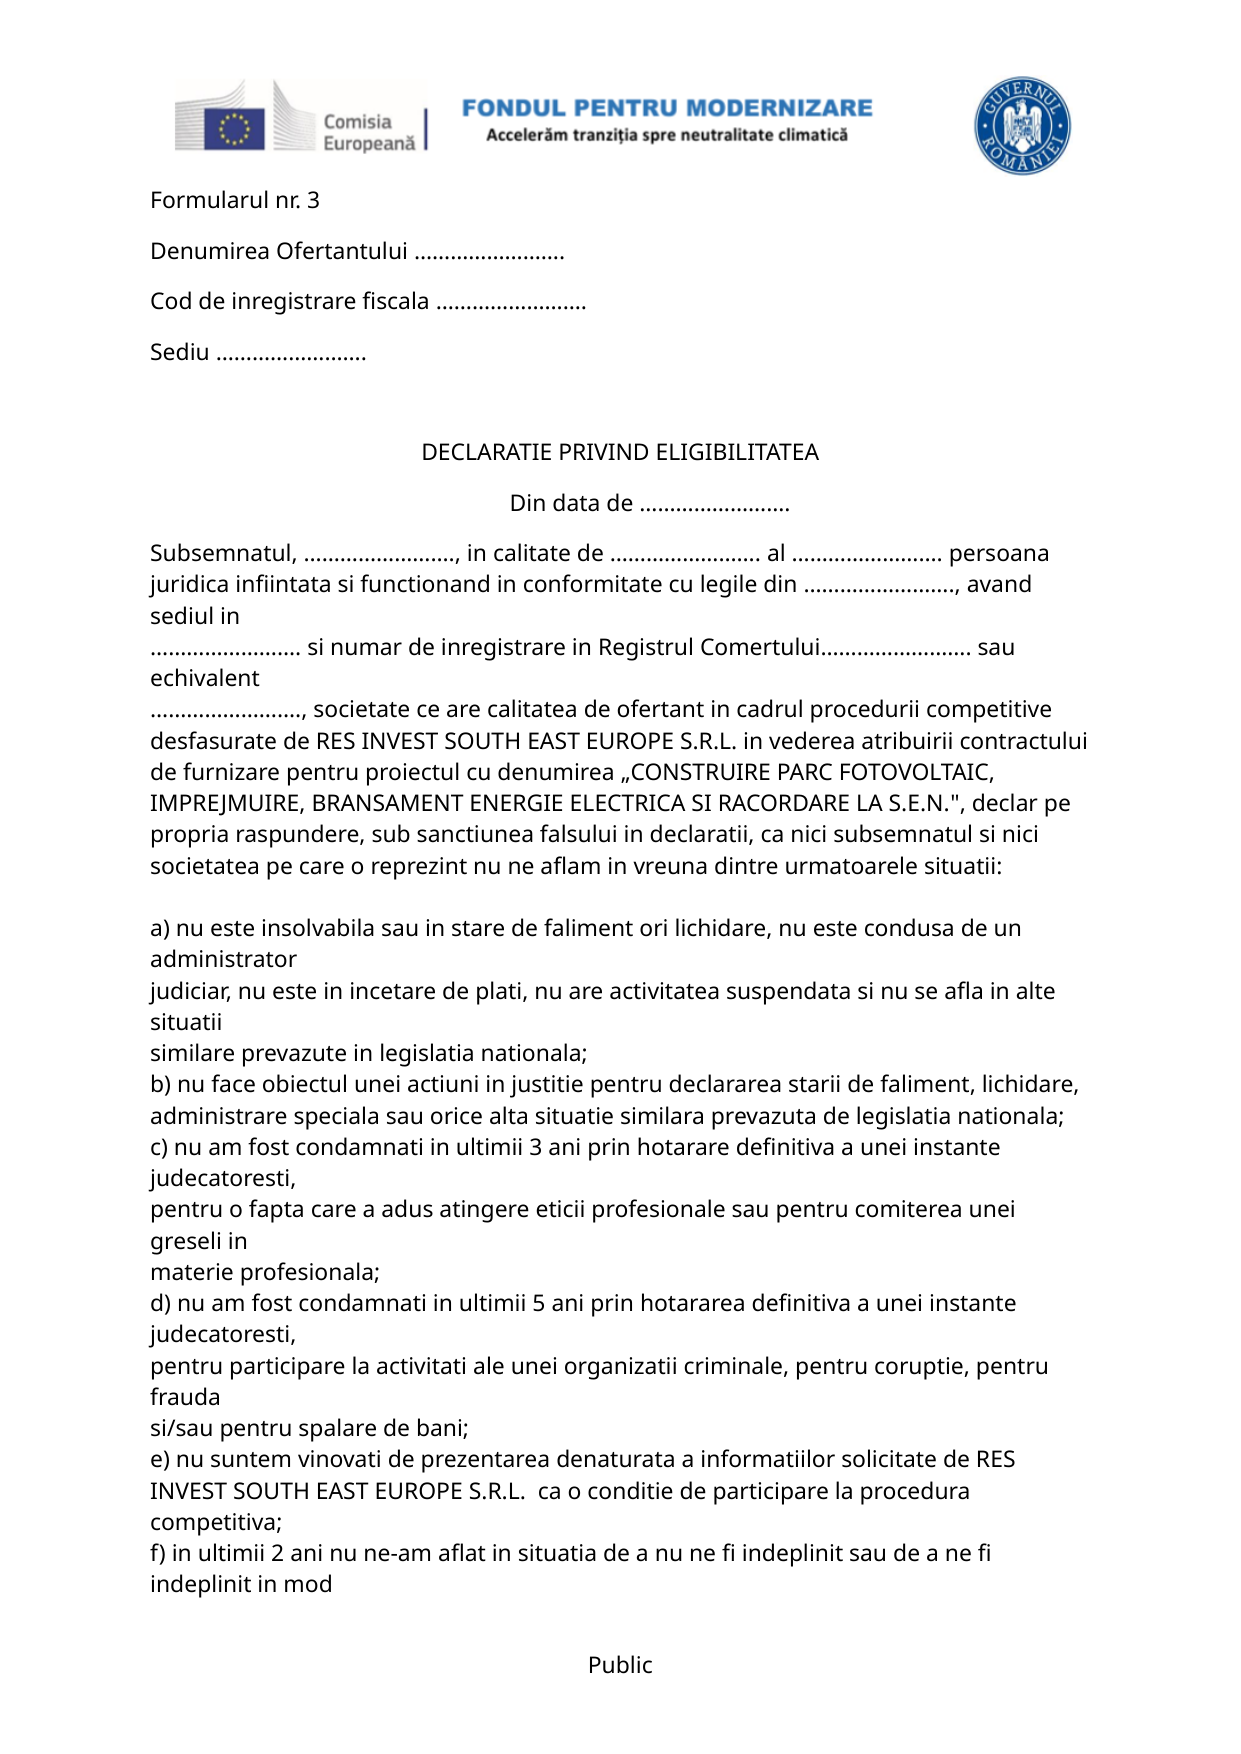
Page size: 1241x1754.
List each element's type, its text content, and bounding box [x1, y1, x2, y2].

text a) nu este insolvabila sau in stare de faliment ori lichidare, nu este condusa de un administrator [150, 912, 1090, 975]
text Sediu ……………………. [150, 336, 1090, 367]
text similare prevazute in legislatia nationala; [150, 1037, 1090, 1068]
text juridica infiintata si functionand in conformitate cu legile din ……………………., avand sediul in [150, 568, 1090, 631]
text Subsemnatul, ……………………., in calitate de ……………………. al ……………………. persoana [150, 537, 1090, 568]
text d) nu am fost condamnati in ultimii 5 ani prin hotararea definitiva a unei instante judecatoresti, [150, 1287, 1090, 1350]
text f) in ultimii 2 ani nu ne-am aflat in situatia de a nu ne fi indeplinit sau de a ne fi indeplinit in mod [150, 1537, 1090, 1600]
text Cod de inregistrare fiscala ……………………. [150, 285, 1090, 316]
text c) nu am fost condamnati in ultimii 3 ani prin hotarare definitiva a unei instante judecatoresti, [150, 1131, 1090, 1193]
text ……………………., societate ce are calitatea de ofertant in cadrul procedurii competitive desfasurate de RES INVEST SOUTH EAST EUROPE S.R.L. in vederea atribuirii contractului de furnizare pentru proiectul cu denumirea „CONSTRUIRE PARC FOTOVOLTAIC, IMPREJMUIRE, BRANSAMENT ENERGIE ELECTRICA SI RACORDARE LA S.E.N.", declar pe propria raspundere, sub sanctiunea falsului in declaratii, ca nici subsemnatul si nici societatea pe care o reprezint nu ne aflam in vreuna dintre urmatoarele situatii: [150, 693, 1090, 881]
text b) nu face obiectul unei actiuni in justitie pentru declararea starii de faliment, lichidare, [150, 1068, 1090, 1100]
text DECLARATIE PRIVIND ELIGIBILITATEA [150, 436, 1090, 468]
text administrare speciala sau orice alta situatie similara prevazuta de legislatia nationala; [150, 1100, 1090, 1131]
text Formularul nr. 3 [150, 185, 1090, 216]
picture [150, 73, 1091, 185]
text Din data de ……………………. [150, 487, 1090, 518]
text pentru participare la activitati ale unei organizatii criminale, pentru coruptie, pentru frauda [150, 1350, 1090, 1412]
text judiciar, nu este in incetare de plati, nu are activitatea suspendata si nu se afla in alte situatii [150, 975, 1090, 1037]
text materie profesionala; [150, 1256, 1090, 1287]
text Denumirea Ofertantului ……………………. [150, 235, 1090, 266]
text e) nu suntem vinovati de prezentarea denaturata a informatiilor solicitate de RES INVEST SOUTH EAST EUROPE S.R.L. ca o conditie de participare la procedura competitiva; [150, 1443, 1090, 1537]
text pentru o fapta care a adus atingere eticii profesionale sau pentru comiterea unei greseli in [150, 1193, 1090, 1256]
text si/sau pentru spalare de bani; [150, 1412, 1090, 1443]
text ……………………. si numar de inregistrare in Registrul Comertului……………………. sau echivalent [150, 631, 1090, 693]
